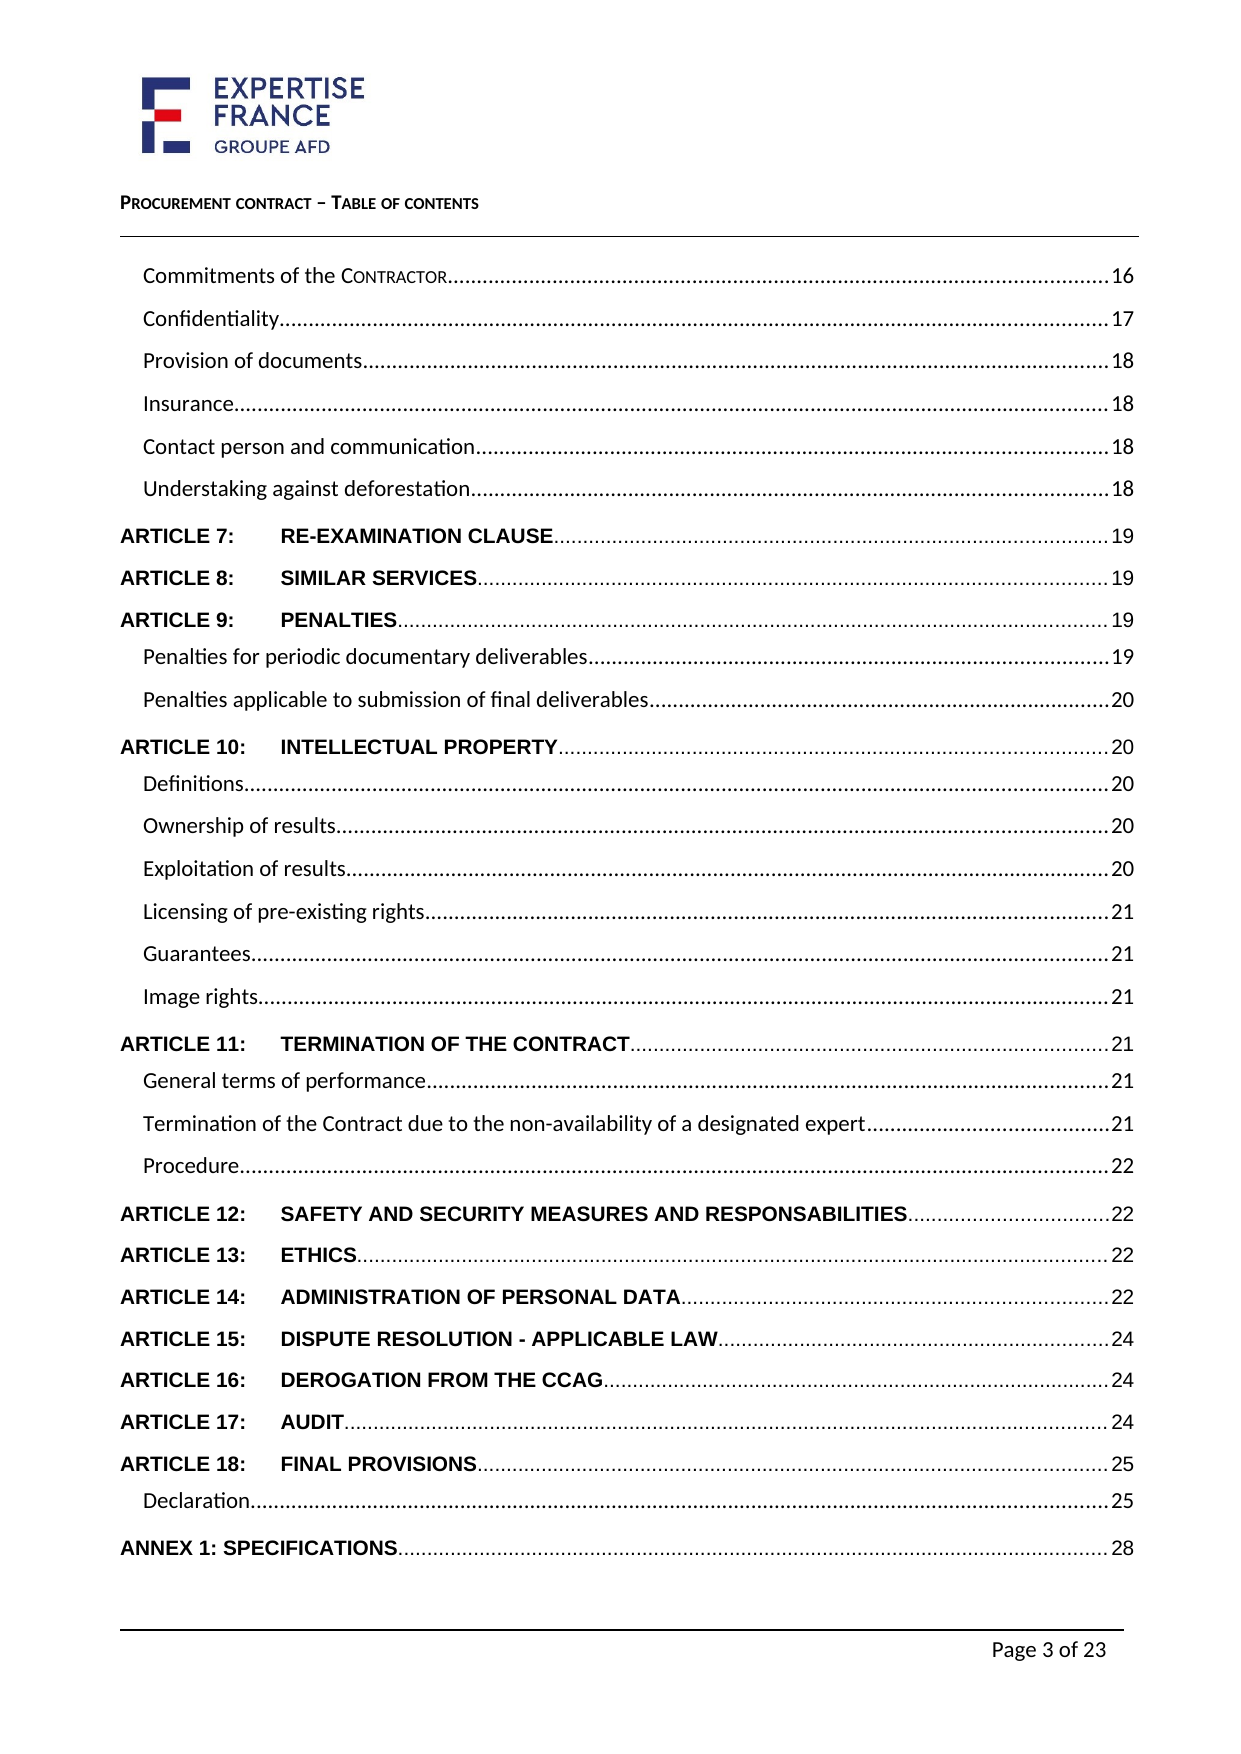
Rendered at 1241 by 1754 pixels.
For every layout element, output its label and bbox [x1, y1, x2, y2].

picture [120, 45, 391, 184]
